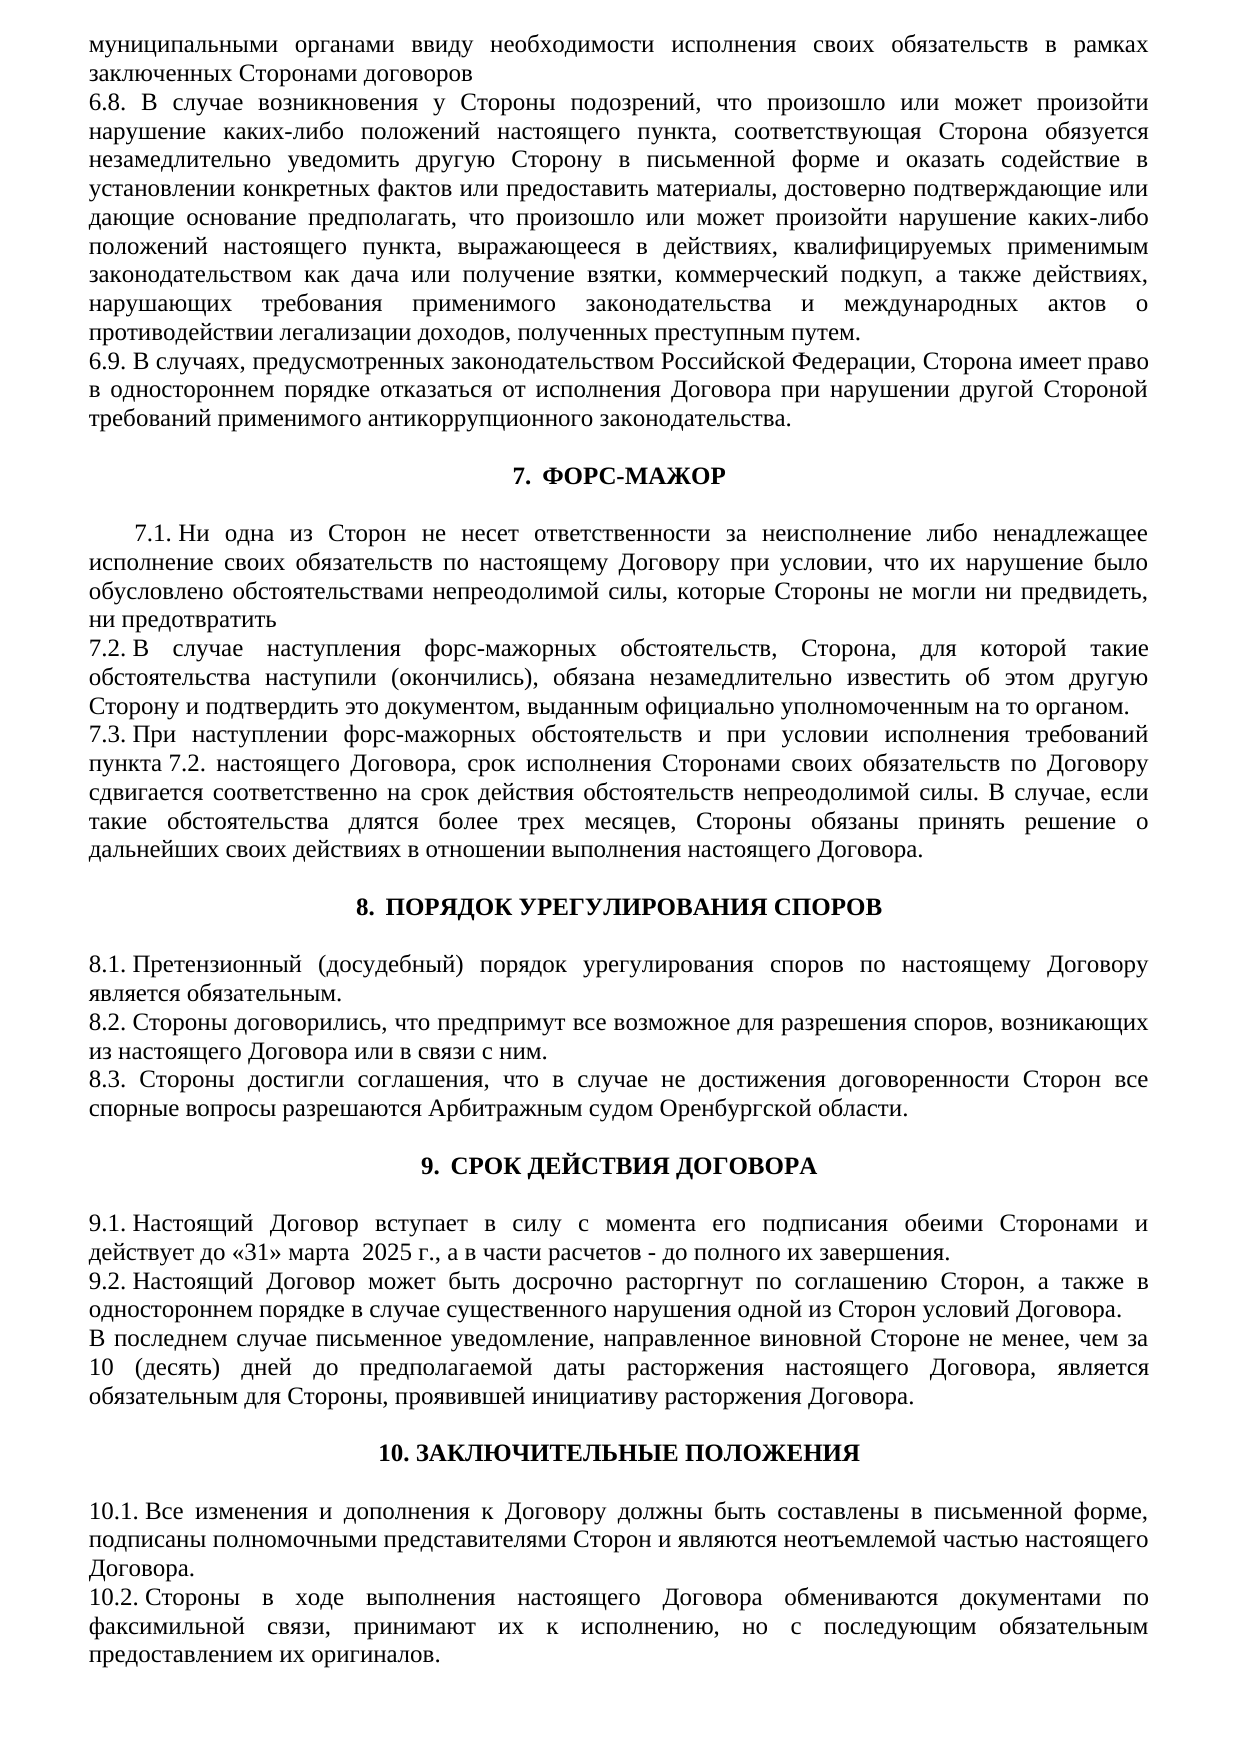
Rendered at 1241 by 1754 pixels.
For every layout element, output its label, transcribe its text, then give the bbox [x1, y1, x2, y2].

list ФОРС-МАЖОР [88, 461, 1149, 489]
text 9.2. Настоящий Договор может быть досрочно расторгнут по соглашению Сторон, а также в одностороннем порядке в случае существенного нарушения одной из Сторон условий Договора. [88, 1266, 1150, 1323]
text 9.1. Настоящий Договор вступает в силу с момента его подписания обеими Сторонами и действует до «31» марта 2025 г., а в части расчетов - до полного их завершения. [88, 1208, 1149, 1266]
list СРОК ДЕЙСТВИЯ ДОГОВОРА [88, 1151, 1149, 1179]
text 8.3. Стороны достигли соглашения, что в случае не достижения договоренности Сторон все спорные вопросы разрешаются Арбитражным судом Оренбургской области. [88, 1064, 1149, 1122]
list ЗАКЛЮЧИТЕЛЬНЫЕ ПОЛОЖЕНИЯ [88, 1438, 1149, 1467]
text 7.3. При наступлении форс-мажорных обстоятельств и при условии исполнения требований пункта 7.2. настоящего Договора, срок исполнения Сторонами своих обязательств по Договору сдвигается соответственно на срок действия обстоятельств непреодолимой силы. В случае, если такие обстоятельства длятся более трех месяцев, Стороны обязаны принять решение о дальнейших своих действиях в отношении выполнения настоящего Договора. [88, 719, 1149, 863]
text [88, 29, 1149, 87]
text 7.1. Ни одна из Сторон не несет ответственности за неисполнение либо ненадлежащее исполнение своих обязательств по настоящему Договору при условии, что их нарушение было обусловлено обстоятельствами непреодолимой силы, которые Стороны не могли ни предвидеть, ни предотвратить [88, 518, 1149, 633]
text В последнем случае письменное уведомление, направленное виновной Стороне не менее, чем за 10 (десять) дней до предполагаемой даты расторжения настоящего Договора, является обязательным для Стороны, проявившей инициативу расторжения Договора. [88, 1323, 1150, 1409]
list ПОРЯДОК УРЕГУЛИРОВАНИЯ СПОРОВ [88, 892, 1149, 921]
text 7.2. В случае наступления форс-мажорных обстоятельств, Сторона, для которой такие обстоятельства наступили (окончились), обязана незамедлительно известить об этом другую Сторону и подтвердить это документом, выданным официально уполномоченным на то органом. [88, 633, 1149, 719]
text 6.8. В случае возникновения у Стороны подозрений, что произошло или может произойти нарушение каких-либо положений настоящего пункта, соответствующая Сторона обязуется незамедлительно уведомить другую Сторону в письменной форме и оказать содействие в установлении конкретных фактов или предоставить материалы, достоверно подтверждающие или дающие основание предполагать, что произошло или может произойти нарушение каких-либо положений настоящего пункта, выражающееся в действиях, квалифицируемых применимым законодательством как дача или получение взятки, коммерческий подкуп, а также действиях, нарушающих требования применимого законодательства и международных актов о противодействии легализации доходов, полученных преступным путем. [88, 87, 1149, 346]
text 8.1. Претензионный (досудебный) порядок урегулирования споров по настоящему Договору является обязательным. [88, 949, 1149, 1007]
text 10.2. Стороны в ходе выполнения настоящего Договора обмениваются документами по факсимильной связи, принимают их к исполнению, но с последующим обязательным предоставлением их оригиналов. [88, 1582, 1149, 1668]
text 6.9. В случаях, предусмотренных законодательством Российской Федерации, Сторона имеет право в одностороннем порядке отказаться от исполнения Договора при нарушении другой Стороной требований применимого антикоррупционного законодательства. [88, 346, 1149, 432]
text 10.1. Все изменения и дополнения к Договору должны быть составлены в письменной форме, подписаны полномочными представителями Сторон и являются неотъемлемой частью настоящего Договора. [88, 1496, 1149, 1582]
text 8.2. Стороны договорились, что предпримут все возможное для разрешения споров, возникающих из настоящего Договора или в связи с ним. [88, 1007, 1149, 1064]
